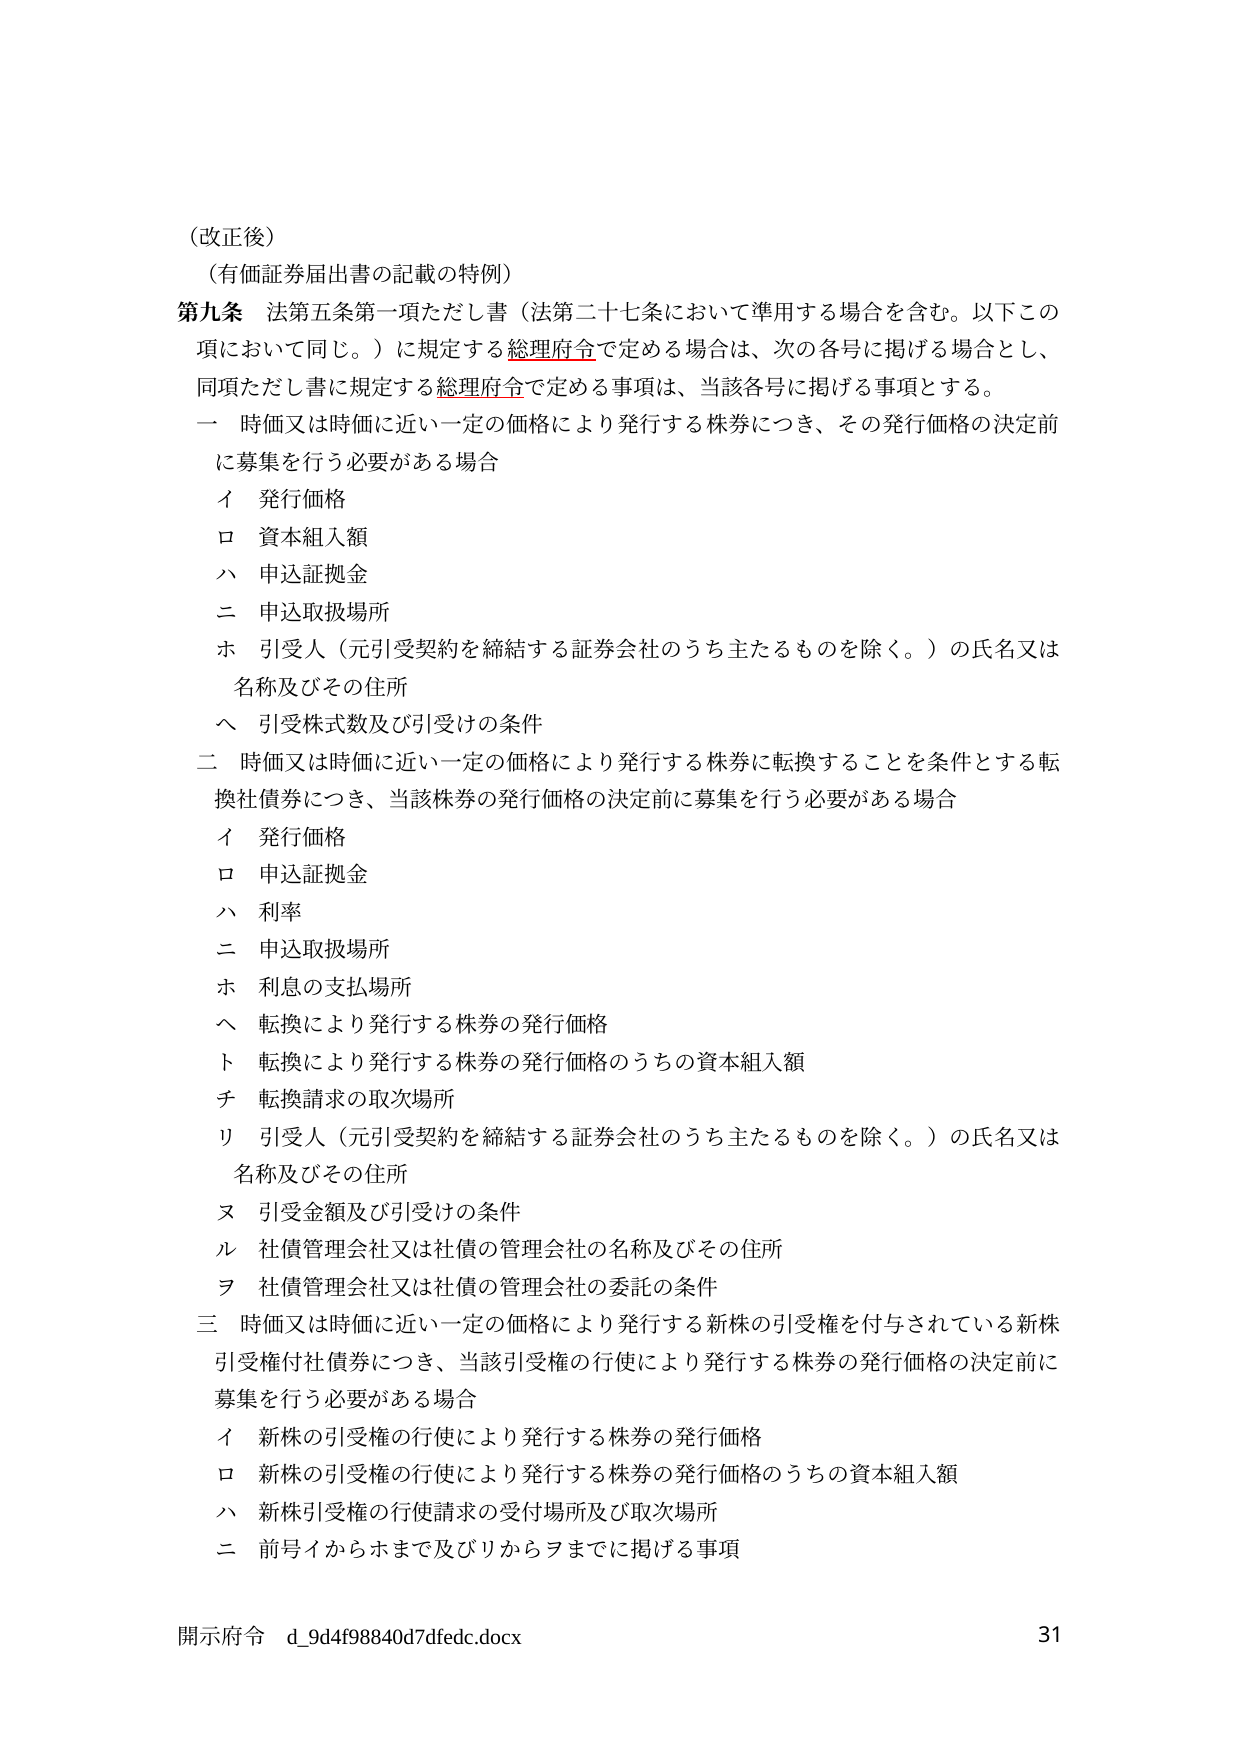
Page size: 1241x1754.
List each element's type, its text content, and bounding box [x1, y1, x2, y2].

text ニ 前号イからホまで及びリからヲまでに掲げる事項 [215, 1529, 1063, 1567]
text チ 転換請求の取次場所 [215, 1079, 1063, 1117]
text ロ 申込証拠金 [215, 854, 1063, 892]
text ト 転換により発行する株券の発行価格のうちの資本組入額 [215, 1042, 1063, 1079]
text 一 時価又は時価に近い一定の価格により発行する株券につき、その発行価格の決定前に募集を行う必要がある場合 [196, 404, 1063, 479]
text ロ 資本組入額 [215, 517, 1063, 554]
text ハ 申込証拠金 [215, 554, 1063, 592]
text 二 時価又は時価に近い一定の価格により発行する株券に転換することを条件とする転換社債券につき、当該株券の発行価格の決定前に募集を行う必要がある場合 [196, 742, 1063, 817]
text ル 社債管理会社又は社債の管理会社の名称及びその住所 [215, 1229, 1063, 1267]
text （有価証券届出書の記載の特例） [196, 254, 1063, 292]
text ハ 新株引受権の行使請求の受付場所及び取次場所 [215, 1492, 1063, 1529]
text 第九条 法第五条第一項ただし書（法第二十七条において準用する場合を含む。以下この項において同じ。）に規定する総理府令で定める場合は、次の各号に掲げる場合とし、同項ただし書に規定する総理府令で定める事項は、当該各号に掲げる事項とする。 [177, 292, 1063, 404]
text リ 引受人（元引受契約を締結する証券会社のうち主たるものを除く。）の氏名又は名称及びその住所 [215, 1117, 1063, 1192]
text ヲ 社債管理会社又は社債の管理会社の委託の条件 [215, 1267, 1063, 1304]
text ロ 新株の引受権の行使により発行する株券の発行価格のうちの資本組入額 [215, 1454, 1063, 1492]
text ハ 利率 [215, 892, 1063, 929]
text ヘ 転換により発行する株券の発行価格 [215, 1004, 1063, 1042]
text イ 発行価格 [215, 817, 1063, 854]
text ニ 申込取扱場所 [215, 929, 1063, 967]
text イ 新株の引受権の行使により発行する株券の発行価格 [215, 1417, 1063, 1454]
text （改正後） [177, 217, 1063, 254]
text ホ 引受人（元引受契約を締結する証券会社のうち主たるものを除く。）の氏名又は名称及びその住所 [215, 629, 1063, 704]
text ホ 利息の支払場所 [215, 967, 1063, 1004]
text 三 時価又は時価に近い一定の価格により発行する新株の引受権を付与されている新株引受権付社債券につき、当該引受権の行使により発行する株券の発行価格の決定前に募集を行う必要がある場合 [196, 1304, 1063, 1417]
text ヌ 引受金額及び引受けの条件 [215, 1192, 1063, 1229]
text イ 発行価格 [215, 479, 1063, 517]
text ニ 申込取扱場所 [215, 592, 1063, 629]
text へ 引受株式数及び引受けの条件 [215, 704, 1063, 742]
